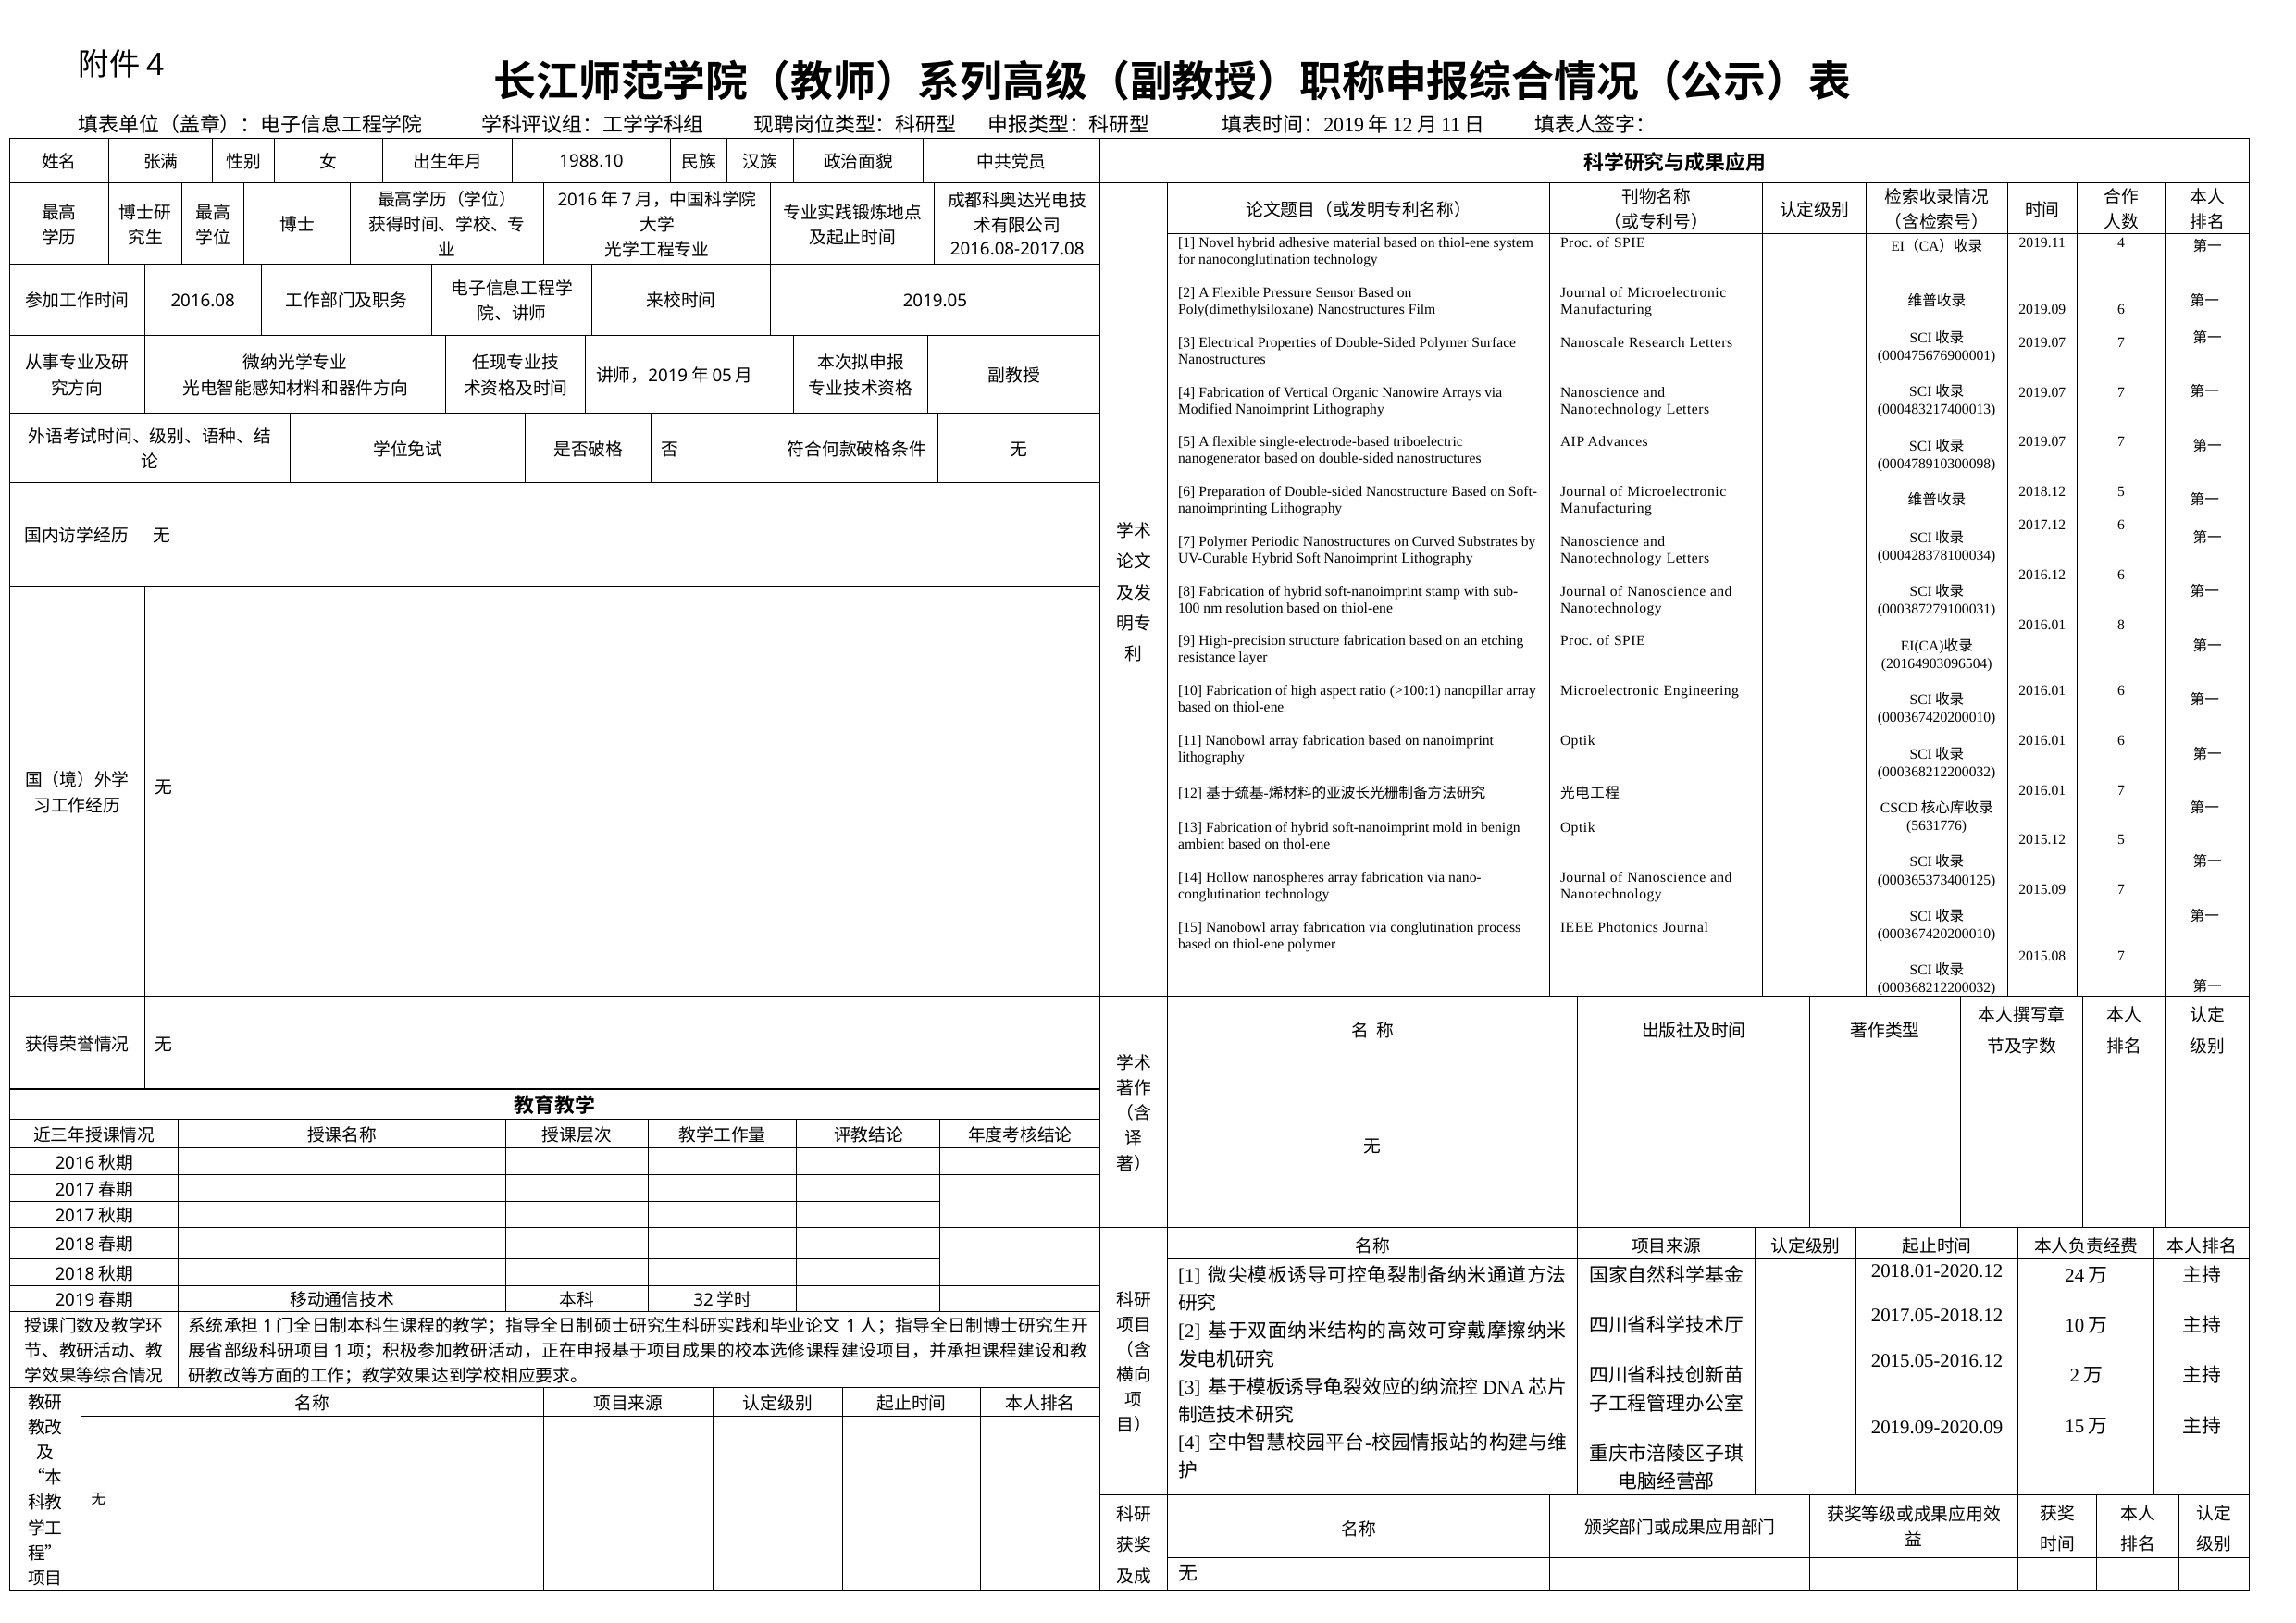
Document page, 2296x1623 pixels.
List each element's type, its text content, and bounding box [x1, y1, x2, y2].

table_cell [2097, 1558, 2178, 1590]
table_cell 本人 排名 [2097, 1495, 2178, 1556]
table_header 汉族 [727, 139, 793, 182]
table_cell 学术论文及发明专利 [1100, 183, 1167, 996]
table_header 张满 [109, 139, 212, 182]
table_cell 移动通信技术 [179, 1286, 505, 1311]
table_cell 名 称 [1168, 997, 1577, 1059]
table_cell 获得荣誉情况 [10, 997, 144, 1088]
table_cell [797, 1259, 939, 1284]
table_cell [940, 1228, 1099, 1284]
table_cell 最高 学历 [10, 183, 108, 264]
table_cell 是否破格 [526, 414, 651, 482]
table_cell [649, 1228, 796, 1258]
table_cell [179, 1175, 505, 1201]
table_cell [797, 1148, 939, 1174]
table_cell 微纳光学专业 光电智能感知材料和器件方向 [145, 336, 445, 413]
table_cell 本人排名 [981, 1388, 1099, 1416]
table_cell 无 [1168, 1558, 1549, 1590]
table_cell 论文题目（或发明专利名称） [1168, 183, 1549, 233]
table_cell 2018春期 [10, 1228, 178, 1258]
table_cell 名称 [1168, 1228, 1577, 1258]
table_cell 工作部门及职务 [262, 265, 431, 335]
table_cell [1756, 1259, 1855, 1494]
table_cell 2018秋期 [10, 1259, 178, 1284]
table_cell 无 [143, 483, 1099, 586]
table_cell Proc. of SPIE Journal of Microelectronic Manufacturing Nanoscale Research Letters Nanoscience and Nanotechnology Letters AIP Advances Journal of Microelectronic Manufacturing Nanoscience and Nanotechnology Letters Journal of Nanoscience and Nanotechnology Proc. of SPIE Microelectronic Engineering Optik 光电工程 Optik Journal of Nanoscience and Nanotechnology IEEE Photonics Journal [1550, 234, 1762, 996]
table_cell 名称 [81, 1388, 543, 1416]
table_cell 出版社及时间 [1578, 997, 1809, 1059]
table_cell [506, 1148, 648, 1174]
table_cell 名称 [1168, 1495, 1549, 1556]
table_cell 国内访学经历 [10, 483, 143, 586]
table_cell [179, 1228, 505, 1258]
table_cell 本人撰写章节及字数 [1961, 997, 2082, 1059]
table_cell 无 [145, 997, 1099, 1088]
table_cell [649, 1175, 796, 1201]
table_cell 主持 主持 主持 主持 [2154, 1259, 2249, 1494]
text 附件4 [78, 47, 164, 82]
table_cell 认定级别 [2179, 1495, 2249, 1556]
table_cell 2016年7月，中国科学院大学 光学工程专业 [544, 183, 770, 264]
table_cell 本人排名 [2154, 1228, 2249, 1258]
table_cell [2018, 1558, 2096, 1590]
table_cell 授课门数及教学环节、教研活动、教学效果等综合情况 [10, 1312, 178, 1387]
table_cell [981, 1417, 1099, 1590]
table_cell 微尖模板诱导可控龟裂制备纳米通道方法研究 基于双面纳米结构的高效可穿戴摩擦纳米发电机研究 基于模板诱导龟裂效应的纳流控DNA芯片制造技术研究 空中智慧校园平台-校园情报站的构建与维护 [1168, 1259, 1577, 1494]
table_cell [940, 1148, 1099, 1174]
table_cell 2018.01-2020.12 2017.05-2018.12 2015.05-2016.12 2019.09-2020.09 [1856, 1259, 2017, 1494]
table_cell 获奖 时间 [2018, 1495, 2096, 1556]
table_header 民族 [671, 139, 726, 182]
table_cell 学术著作（含译著） [1100, 997, 1167, 1227]
table_cell 任现专业技 术资格及时间 [446, 336, 585, 413]
table_cell [179, 1202, 505, 1227]
table_cell [843, 1417, 980, 1590]
table_cell 本人 排名 [2083, 997, 2165, 1059]
table_header 女 [275, 139, 382, 182]
table_cell [506, 1202, 648, 1227]
table_cell [649, 1148, 796, 1174]
table_cell 无 [145, 587, 1099, 996]
table_cell [2083, 1059, 2165, 1227]
table_cell 博士 [244, 183, 350, 264]
table_cell 认定级别 [1756, 1228, 1855, 1258]
table_cell 外语考试时间、级别、语种、结论 [10, 414, 290, 482]
table_cell [544, 1417, 713, 1590]
table_cell 授课名称 [179, 1120, 505, 1147]
table_cell 认定级别 [1763, 183, 1866, 233]
table_cell [179, 1148, 505, 1174]
table_cell 最高学历（学位） 获得时间、学校、专业 [351, 183, 543, 264]
table_cell 科研获奖及成果应用 [1100, 1495, 1167, 1590]
table_cell [940, 1286, 1099, 1311]
table_cell 否 [652, 414, 776, 482]
table_cell 本人负责经费 [2018, 1228, 2153, 1258]
table_cell [506, 1259, 648, 1284]
text 填表单位（盖章）：电子信息工程学院 学科评议组：工学学科组 现聘岗位类型：科研型 申报类型：科研型 填表时间：2019年12月11日 填表人签字： [78, 108, 2180, 138]
table_cell 认定 级别 [2166, 997, 2249, 1059]
table_cell 评教结论 [797, 1120, 939, 1147]
table_cell Novel hybrid adhesive material based on thiol-ene system for nanoconglutination technology A Flexible Pressure Sensor Based on Poly(dimethylsiloxane) Nanostructures Film Electrical Properties of Double-Sided Polymer Surface Nanostructures Fabrication of Vertical Organic Nanowire Arrays via Modified Nanoimprint Lithography A flexible single-electrode-based triboelectric nanogenerator based on double-sided nanostructures Preparation of Double-sided Nanostructure Based on Soft-nanoimprinting Lithography Polymer Periodic Nanostructures on Curved Substrates by UV-Curable Hybrid Soft Nanoimprint Lithography Fabrication of hybrid soft-nanoimprint stamp with sub-100 nm resolution based on thiol-ene High-precision structure fabrication based on an etching resistance layer Fabrication of high aspect ratio (>100:1) nanopillar array based on thiol-ene Nanobowl array fabrication based on nanoimprint lithography 基于巯基-烯材料的亚波长光栅制备方法研究 Fabrication of hybrid soft-nanoimprint mold in benign ambient based on thol-ene Hollow nanospheres array fabrication via nano-conglutination technology Nanobowl array fabrication via conglutination process based on thiol-ene polymer [1168, 234, 1549, 996]
table_cell EI（CA）收录 维普收录 SCI收录 (000475676900001) SCI 收录 (000483217400013) SCI 收录 (000478910300098) 维普收录 SCI收录 (000428378100034) SCI收录 (000387279100031) EI(CA)收录 (20164903096504) SCI收录 (000367420200010) SCI收录 (000368212200032) CSCD核心库收录 (5631776) SCI收录(000365373400125) SCI收录(000367420200010) SCI收录(000368212200032) [1867, 234, 2007, 996]
table_cell [797, 1228, 939, 1258]
table_cell 科研项目（含横向项目） [1100, 1228, 1167, 1494]
table_cell 2019.05 [771, 265, 1099, 335]
table_cell 检索收录情况（含检索号） [1867, 183, 2007, 233]
table_cell 4 6 7 7 7 5 6 6 8 6 6 7 5 7 7 [2078, 234, 2165, 996]
table_cell 本人 排名 [2166, 183, 2249, 233]
table_cell 第一 第一 第一 第一 第一 第一 第一 第一 第一 第一 第一 第一 第一 第一 第一 [2166, 234, 2249, 996]
table_cell 最高 学位 [182, 183, 243, 264]
table_cell 教研教改及“本科教学工程”项目 [10, 1388, 81, 1590]
table_cell [797, 1202, 939, 1227]
table_cell [506, 1175, 648, 1201]
table_cell [649, 1202, 796, 1227]
table_cell 项目来源 [544, 1388, 713, 1416]
table_cell [649, 1259, 796, 1284]
table_cell 2019.11 2019.09 2019.07 2019.07 2019.07 2018.12 2017.12 2016.12 2016.01 2016.01 2016.01 2016.01 2015.12 2015.09 2015.08 [2008, 234, 2077, 996]
table_cell [1810, 1059, 1960, 1227]
table_header 中共党员 [924, 139, 1099, 182]
table_cell 2017春期 [10, 1175, 178, 1201]
table_cell 认定级别 [714, 1388, 842, 1416]
table_cell 2017秋期 [10, 1202, 178, 1227]
table_cell 参加工作时间 [10, 265, 144, 335]
table_cell 本科 [506, 1286, 648, 1311]
table_header 科学研究与成果应用 [1100, 139, 2249, 182]
table_cell 2019春期 [10, 1286, 178, 1311]
table_cell 国家自然科学基金 四川省科学技术厅 四川省科技创新苗子工程管理办公室 重庆市涪陵区子琪电脑经营部 [1578, 1259, 1755, 1494]
table_cell 系统承担1门全日制本科生课程的教学；指导全日制硕士研究生科研实践和毕业论文1人；指导全日制博士研究生开展省部级科研项目1项；积极参加教研活动，正在申报基于项目成果的校本选修课程建设项目，并承担课程建设和教研教改等方面的工作；教学效果达到学校相应要求。 [179, 1312, 1099, 1387]
table_cell 2016.08 [145, 265, 261, 335]
table_cell 著作类型 [1810, 997, 1960, 1059]
table_cell 教学工作量 [649, 1120, 796, 1147]
table_cell [2166, 1059, 2249, 1227]
table_cell [1550, 1558, 1809, 1590]
table_cell 讲师，2019年05月 [586, 336, 793, 413]
table_cell 学位免试 [291, 414, 525, 482]
table_cell 时间 [2008, 183, 2077, 233]
table_cell [1578, 1059, 1809, 1227]
table_cell 本次拟申报 专业技术资格 [794, 336, 927, 413]
table_cell 起止时间 [1856, 1228, 2017, 1258]
table_cell [797, 1175, 939, 1201]
text 长江师范学院（教师）系列高级（副教授）职称申报综合情况（公示）表 [78, 47, 2180, 108]
table_cell 教育教学 [10, 1090, 1099, 1119]
table_cell [797, 1286, 939, 1311]
table_cell 电子信息工程学院、讲师 [432, 265, 591, 335]
table_cell 起止时间 [843, 1388, 980, 1416]
table_cell 专业实践锻炼地点及起止时间 [771, 183, 934, 264]
table_cell 无 [1168, 1059, 1577, 1227]
table_cell 合作 人数 [2078, 183, 2165, 233]
table_cell 32学时 [649, 1286, 796, 1311]
table_cell 无 [938, 414, 1099, 482]
table_header 出生年月 [383, 139, 512, 182]
table_cell 近三年授课情况 [10, 1120, 178, 1147]
table_cell 年度考核结论 [940, 1120, 1099, 1147]
table_header 1988.10 [513, 139, 670, 182]
table_header 政治面貌 [794, 139, 923, 182]
table_cell 颁奖部门或成果应用部门 [1550, 1495, 1809, 1556]
table_cell 符合何款破格条件 [776, 414, 937, 482]
table_cell 无 [81, 1417, 543, 1590]
table_cell 副教授 [928, 336, 1099, 413]
table_cell 获奖等级或成果应用效益 [1810, 1495, 2017, 1556]
table_cell [506, 1228, 648, 1258]
table_cell 24万 10万 2万 15万 [2018, 1259, 2153, 1494]
table_cell 博士研究生 [109, 183, 181, 264]
table_header 性别 [213, 139, 274, 182]
table_cell 项目来源 [1578, 1228, 1755, 1258]
table_cell 从事专业及研究方向 [10, 336, 144, 413]
table_cell [1961, 1059, 2082, 1227]
table_cell 成都科奥达光电技术有限公司 2016.08-2017.08 [935, 183, 1099, 264]
table_cell 授课层次 [506, 1120, 648, 1147]
table_cell 国（境）外学习工作经历 [10, 587, 144, 996]
table_cell 2016秋期 [10, 1148, 178, 1174]
table_header 姓名 [10, 139, 108, 182]
table_cell 刊物名称 （或专利号） [1550, 183, 1762, 233]
table_cell [2179, 1558, 2249, 1590]
table_cell [940, 1175, 1099, 1227]
table_cell [1763, 234, 1866, 996]
table_cell [714, 1417, 842, 1590]
table_cell [179, 1259, 505, 1284]
table_cell 来校时间 [592, 265, 770, 335]
table_cell [1810, 1558, 2017, 1590]
